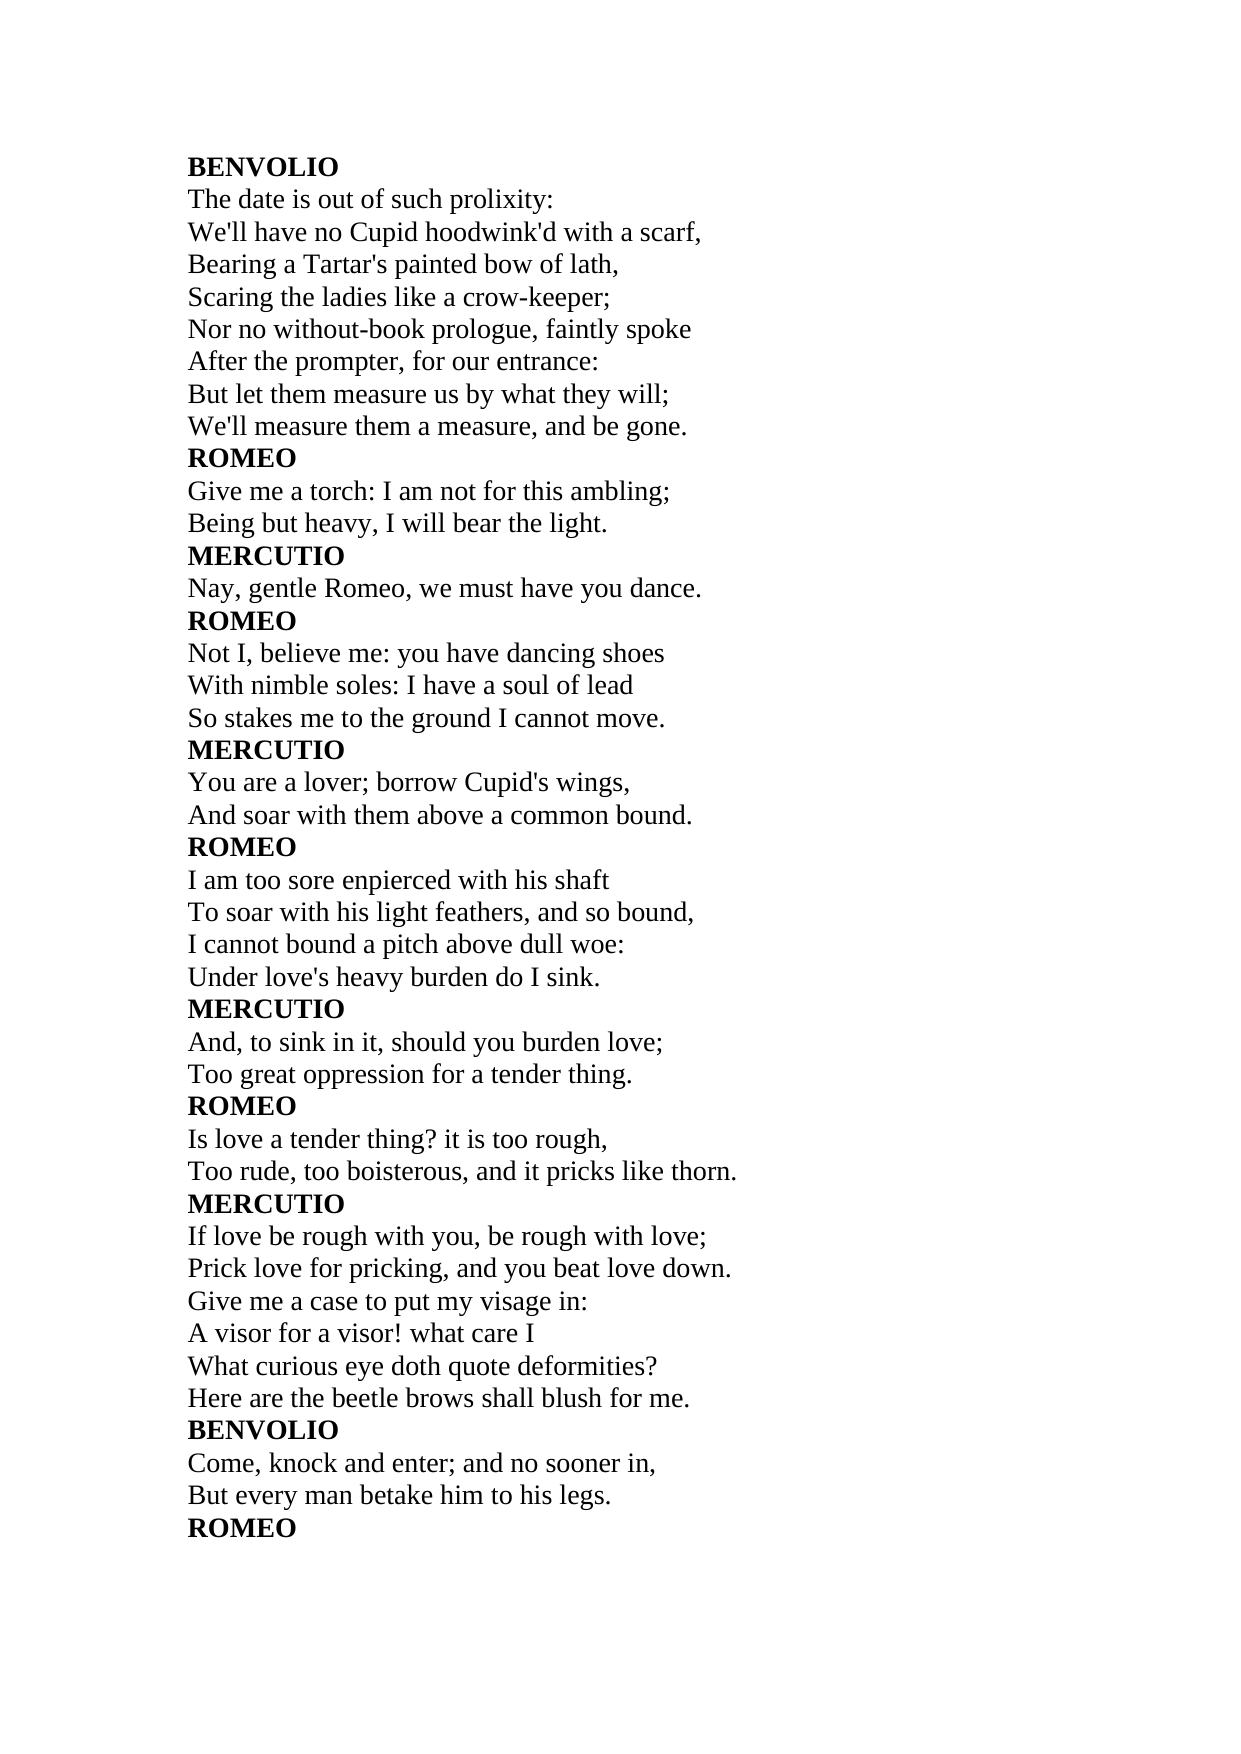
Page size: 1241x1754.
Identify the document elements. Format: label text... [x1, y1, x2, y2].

text ROMEO [187, 442, 1053, 474]
text Give me a torch: I am not for this ambling; Being but heavy, I will bear the light. [187, 474, 1053, 539]
text ROMEO [187, 1089, 1053, 1122]
text The date is out of such prolixity: We'll have no Cupid hoodwink'd with a scarf, Bearing a Tartar's painted bow of lath, Scaring the ladies like a crow-keeper; Nor no without-book prologue, faintly spoke After the prompter, for our entrance: But let them measure us by what they will; We'll measure them a measure, and be gone. [187, 182, 1053, 442]
text I am too sore enpierced with his shaft To soar with his light feathers, and so bound, I cannot bound a pitch above dull woe: Under love's heavy burden do I sink. [187, 863, 1053, 992]
text And, to sink in it, should you burden love; Too great oppression for a tender thing. [187, 1025, 1053, 1089]
text If love be rough with you, be rough with love; Prick love for pricking, and you beat love down. Give me a case to put my visage in: A visor for a visor! what care I What curious eye doth quote deformities? Here are the beetle brows shall blush for me. [187, 1219, 1053, 1413]
text ROMEO [187, 603, 1053, 636]
text Come, knock and enter; and no sooner in, But every man betake him to his legs. [187, 1446, 1053, 1511]
text BENVOLIO [187, 1413, 1053, 1446]
text BENVOLIO [187, 150, 1053, 182]
text MERCUTIO [187, 539, 1053, 571]
text ROMEO [187, 830, 1053, 863]
text Not I, believe me: you have dancing shoes With nimble soles: I have a soul of lead So stakes me to the ground I cannot move. [187, 636, 1053, 733]
text MERCUTIO [187, 1187, 1053, 1219]
text ROMEO [187, 1511, 1053, 1543]
text Nay, gentle Romeo, we must have you dance. [187, 571, 1053, 603]
text MERCUTIO [187, 992, 1053, 1025]
text Is love a tender thing? it is too rough, Too rude, too boisterous, and it pricks like thorn. [187, 1122, 1053, 1187]
text You are a lover; borrow Cupid's wings, And soar with them above a common bound. [187, 766, 1053, 830]
text MERCUTIO [187, 733, 1053, 766]
